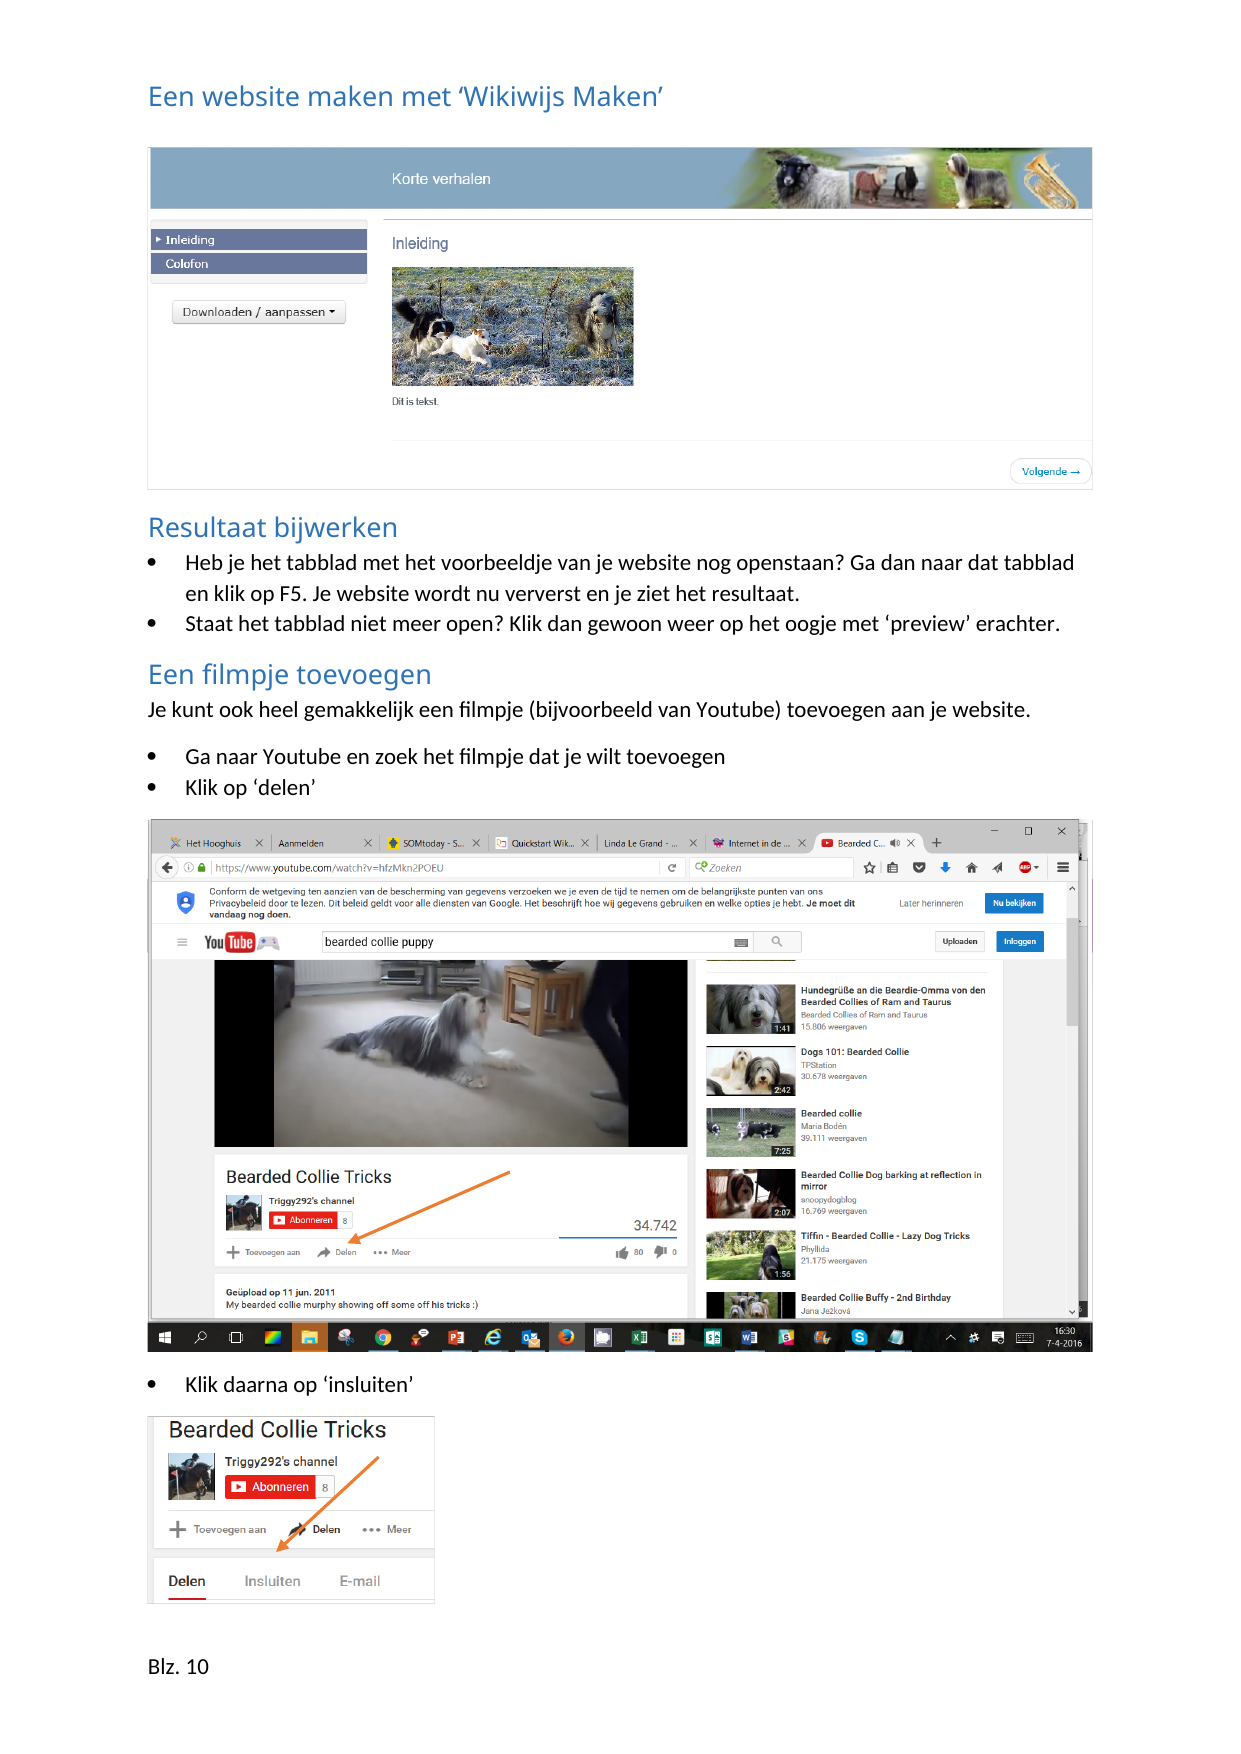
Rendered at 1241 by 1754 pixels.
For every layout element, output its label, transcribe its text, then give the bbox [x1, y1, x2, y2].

picture [147, 819, 1093, 1352]
picture [147, 147, 1093, 490]
list Klik op ‘delen’ [148, 773, 1093, 801]
text Je kunt ook heel gemakkelijk een filmpje (bijvoorbeeld van Youtube) toevoegen aan je website. [148, 696, 1093, 724]
picture [147, 1416, 435, 1604]
list Staat het tabblad niet meer open? Klik dan gewoon weer op het oogje met ‘preview’ erachter. [148, 609, 1093, 637]
list Ga naar Youtube en zoek het filmpje dat je wilt toevoegen [148, 742, 1093, 771]
list Klik daarna op ‘insluiten’ [148, 1370, 1093, 1398]
subtitle Een filmpje toevoegen [148, 656, 1093, 693]
subtitle Resultaat bijwerken [148, 509, 1093, 546]
list Heb je het tabblad met het voorbeeldje van je website nog openstaan? Ga dan naar dat tabblad en klik op F5. Je website wordt nu ververst en je ziet het resultaat. [148, 548, 1093, 607]
